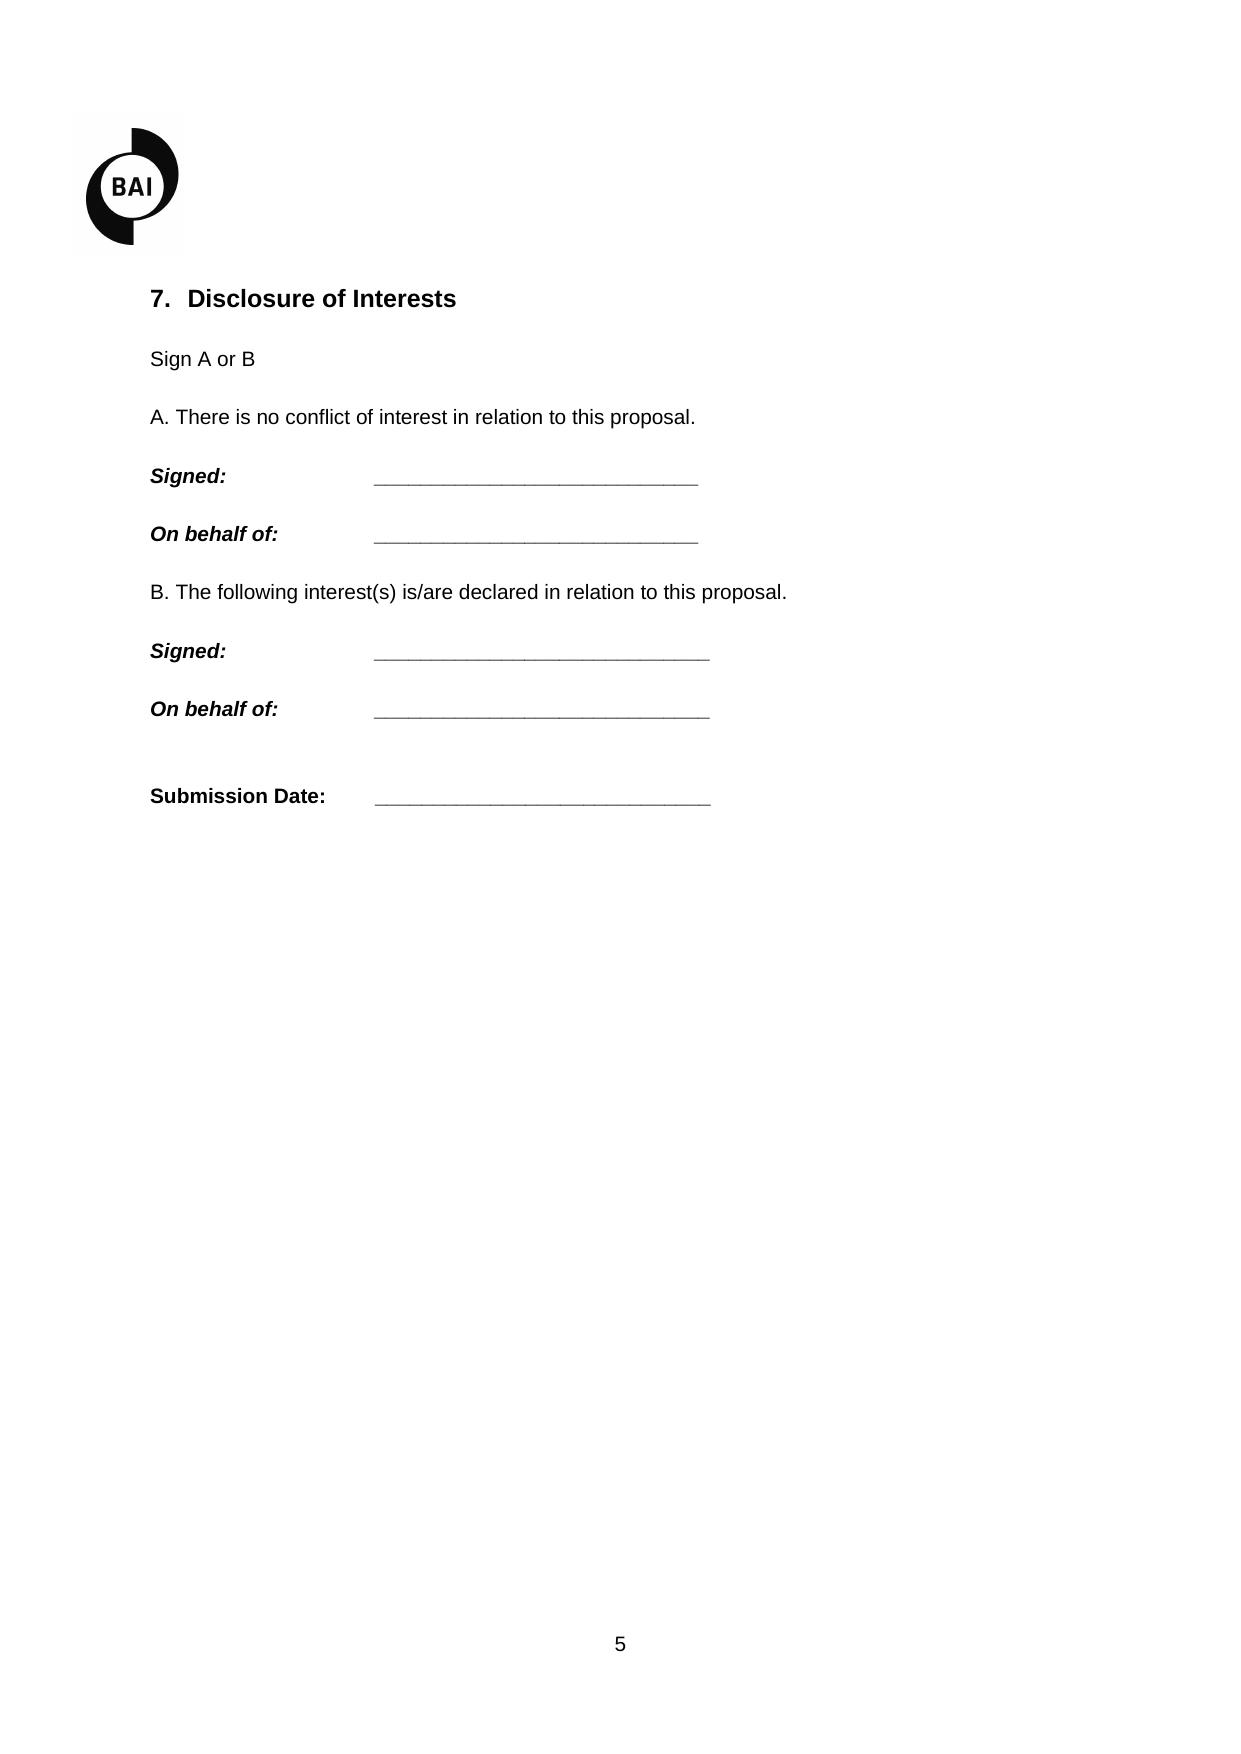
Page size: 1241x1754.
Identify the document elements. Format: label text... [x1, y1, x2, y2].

text B. The following interest(s) is/are declared in relation to this proposal. [150, 575, 1090, 604]
text On behalf of: ____________________________ [150, 517, 1090, 546]
text Signed: ____________________________ [150, 458, 1090, 487]
text Signed: _____________________________ [150, 633, 1090, 662]
text On behalf of: _____________________________ [150, 692, 1090, 721]
picture [71, 112, 186, 260]
text sign A or B [150, 342, 1090, 371]
list Disclosure of Interests [150, 283, 1090, 312]
text A. There is no conflict of interest in relation to this proposal. [150, 400, 1090, 429]
text Submission Date: _____________________________ [150, 779, 1090, 808]
